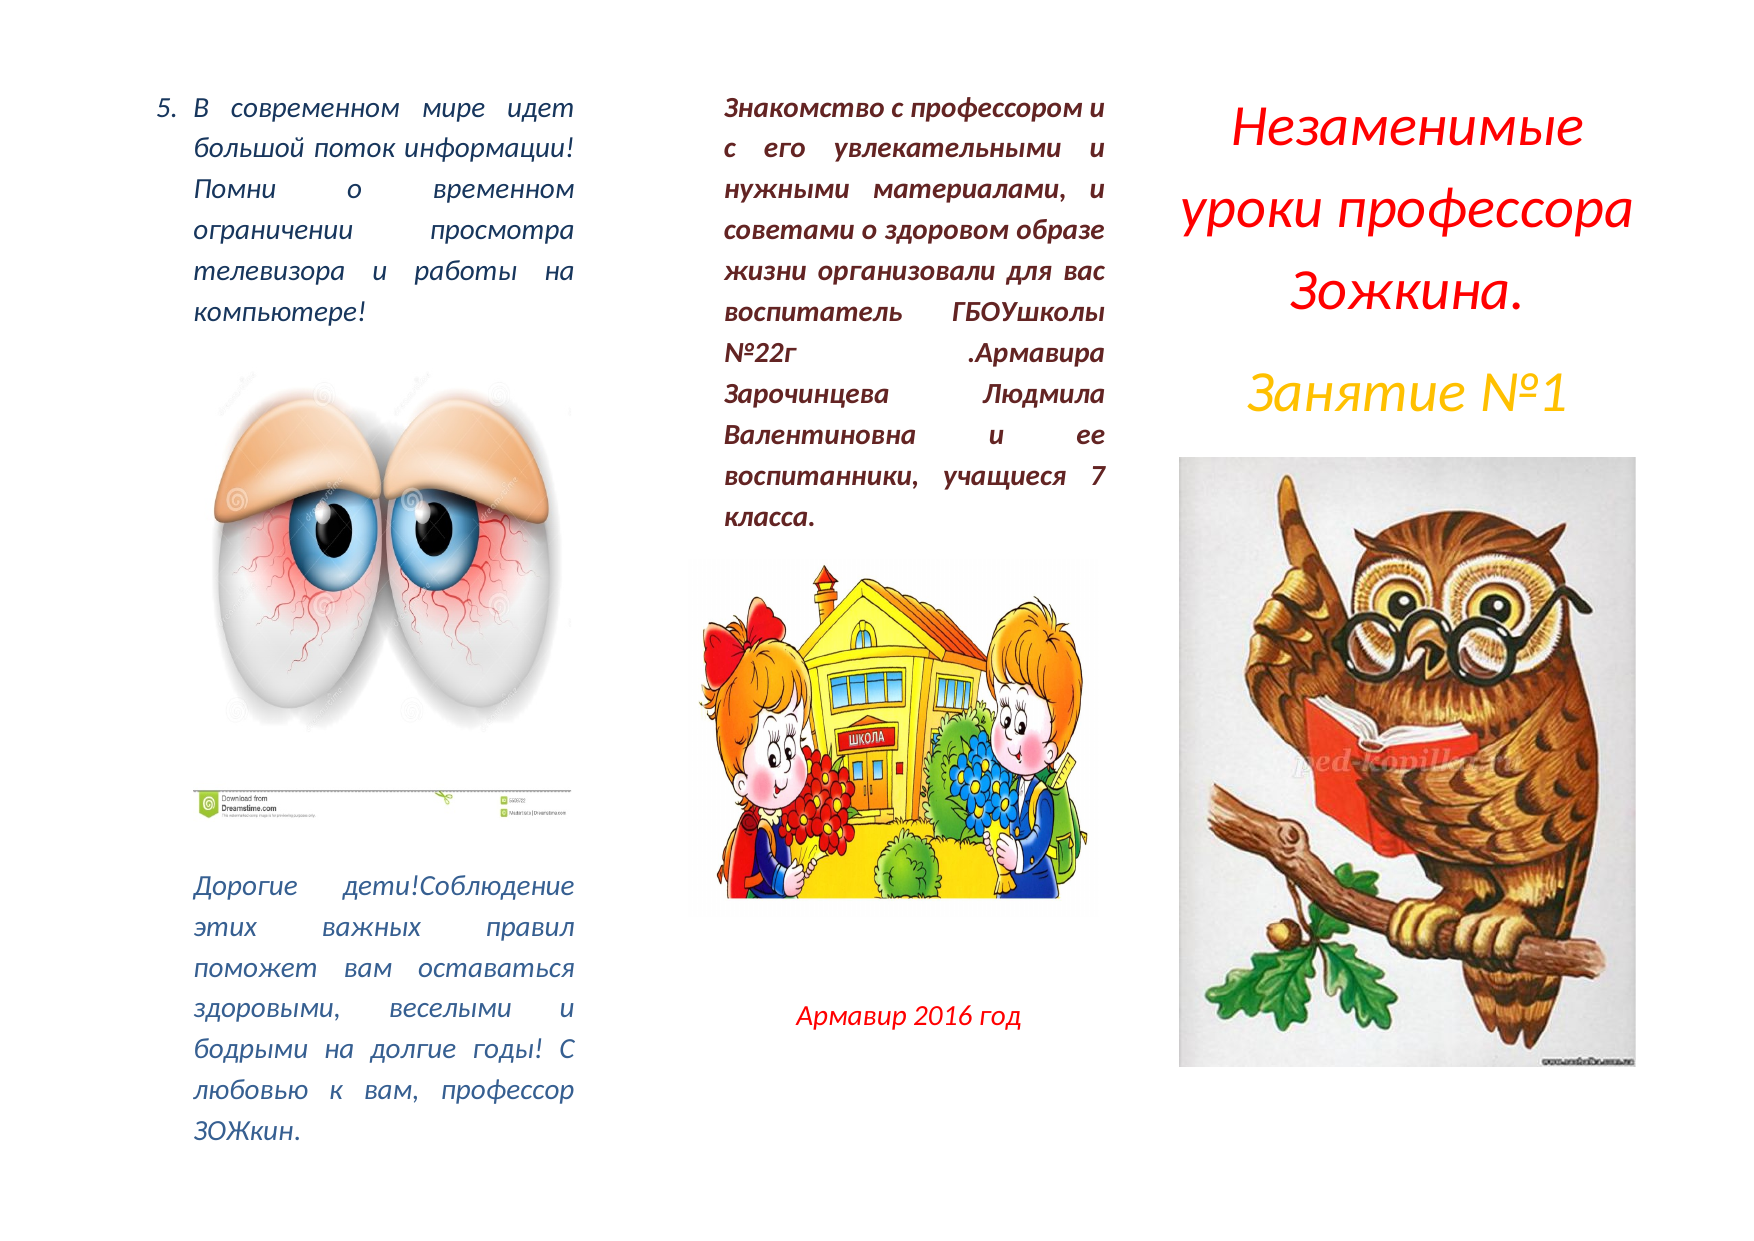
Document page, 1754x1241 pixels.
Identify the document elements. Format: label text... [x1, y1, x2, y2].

text Незаменимые уроки профессора Зожкина. [1179, 89, 1636, 324]
list В современном мире идет большой поток информации! Помни о временном ограничении просмотра телевизора и работы на компьютере! [156, 89, 575, 329]
list Дорогие дети!Соблюдение этих важных правил поможет вам оставаться здоровыми, веселыми и бодрыми на долгие годы! С любовью к вам, профессор ЗОЖкин. [193, 867, 575, 1148]
picture [688, 559, 1099, 917]
list Знакомство с профессором и с его увлекательными и нужными материалами, и советами о здоровом образе жизни организовали для вас воспитатель ГБОУшколы №22г .Армавира Зарочинцева Людмила Валентиновна и ее воспитанники, учащиеся 7 класса. [723, 89, 1105, 534]
picture [1179, 457, 1636, 1067]
picture [193, 334, 572, 822]
text Занятие №1 [1179, 355, 1636, 426]
text Армавир 2016 год [648, 997, 1105, 1033]
